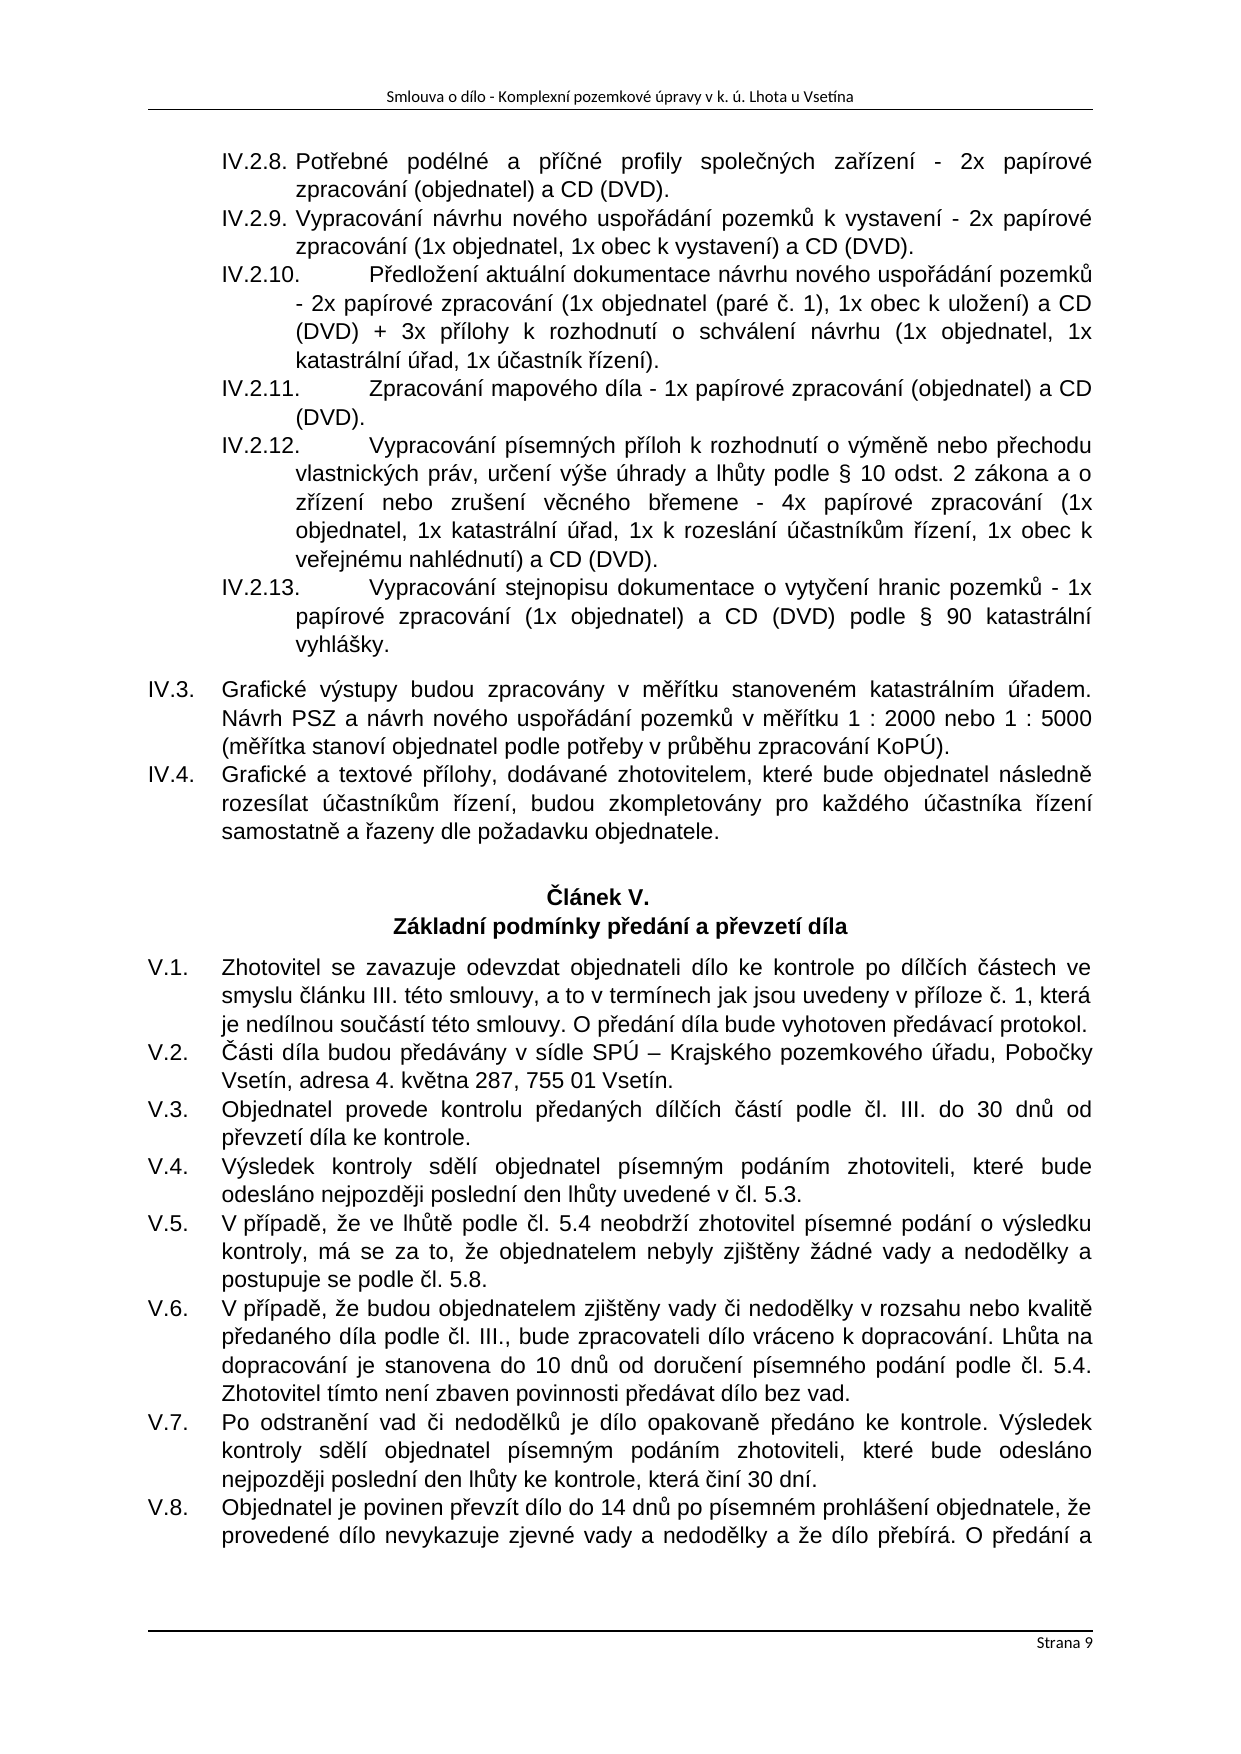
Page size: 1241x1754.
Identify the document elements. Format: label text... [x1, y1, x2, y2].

text Vypracování návrhu nového uspořádání pozemků k vystavení - 2x papírové zpracování (1x objednatel, 1x obec k vystavení) a CD (DVD). [221, 204, 1093, 259]
subtitle Základní podmínky předání a převzetí díla [148, 884, 1093, 939]
list V případě, že budou objednatelem zjištěny vady či nedodělky v rozsahu nebo kvalitě předaného díla podle čl. III., bude zpracovateli dílo vráceno k dopracování. Lhůta na dopracování je stanovena do 10 dnů od doručení písemného podání podle čl. 5.4. Zhotovitel tímto není zbaven povinnosti předávat dílo bez vad. [148, 1295, 1093, 1407]
text Vypracování písemných příloh k rozhodnutí o výměně nebo přechodu vlastnických práv, určení výše úhrady a lhůty podle § 10 odst. 2 zákona a o zřízení nebo zrušení věcného břemene - 4x papírové zpracování (1x objednatel, 1x katastrální úřad, 1x k rozeslání účastníkům řízení, 1x obec k veřejnému nahlédnutí) a CD (DVD). [221, 432, 1093, 572]
list V případě, že ve lhůtě podle čl. 5.4 neobdrží zhotovitel písemné podání o výsledku kontroly, má se za to, že objednatelem nebyly zjištěny žádné vady a nedodělky a postupuje se podle čl. 5.8. [148, 1209, 1093, 1293]
list Zhotovitel se zavazuje odevzdat objednateli dílo ke kontrole po dílčích částech ve smyslu článku III. této smlouvy, a to v termínech jak jsou uvedeny v příloze č. 1, která je nedílnou součástí této smlouvy. O předání díla bude vyhotoven předávací protokol. [148, 954, 1093, 1037]
list Grafické výstupy budou zpracovány v měřítku stanoveném katastrálním úřadem. Návrh PSZ a návrh nového uspořádání pozemků v měřítku 1 : 2000 nebo 1 : 5000 (měřítka stanoví objednatel podle potřeby v průběhu zpracování KoPÚ). [148, 676, 1093, 759]
list Části díla budou předávány v sídle SPÚ – Krajského pozemkového úřadu, Pobočky Vsetín, adresa 4. května 287, 755 01 Vsetín. [148, 1039, 1093, 1094]
list Po odstranění vad či nedodělků je dílo opakovaně předáno ke kontrole. Výsledek kontroly sdělí objednatel písemným podáním zhotoviteli, které bude odesláno nejpozději poslední den lhůty ke kontrole, která činí 30 dní. [148, 1409, 1093, 1492]
text Potřebné podélné a příčné profily společných zařízení - 2x papírové zpracování (objednatel) a CD (DVD). [221, 148, 1093, 202]
list Grafické a textové přílohy, dodávané zhotovitelem, které bude objednatel následně rozesílat účastníkům řízení, budou zkompletovány pro každého účastníka řízení samostatně a řazeny dle požadavku objednatele. [148, 761, 1093, 845]
text Zpracování mapového díla - 1x papírové zpracování (objednatel) a CD (DVD). [221, 375, 1093, 430]
text Vypracování stejnopisu dokumentace o vytyčení hranic pozemků - 1x papírové zpracování (1x objednatel) a CD (DVD) podle § 90 katastrální vyhlášky. [221, 574, 1093, 657]
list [148, 1494, 1093, 1549]
text Předložení aktuální dokumentace návrhu nového uspořádání pozemků - 2x papírové zpracování (1x objednatel (paré č. 1), 1x obec k uložení) a CD (DVD) + 3x přílohy k rozhodnutí o schválení návrhu (1x objednatel, 1x katastrální úřad, 1x účastník řízení). [221, 261, 1093, 373]
list Objednatel provede kontrolu předaných dílčích částí podle čl. III. do 30 dnů od převzetí díla ke kontrole. [148, 1096, 1093, 1151]
list Výsledek kontroly sdělí objednatel písemným podáním zhotoviteli, které bude odesláno nejpozději poslední den lhůty uvedené v čl. 5.3. [148, 1153, 1093, 1207]
